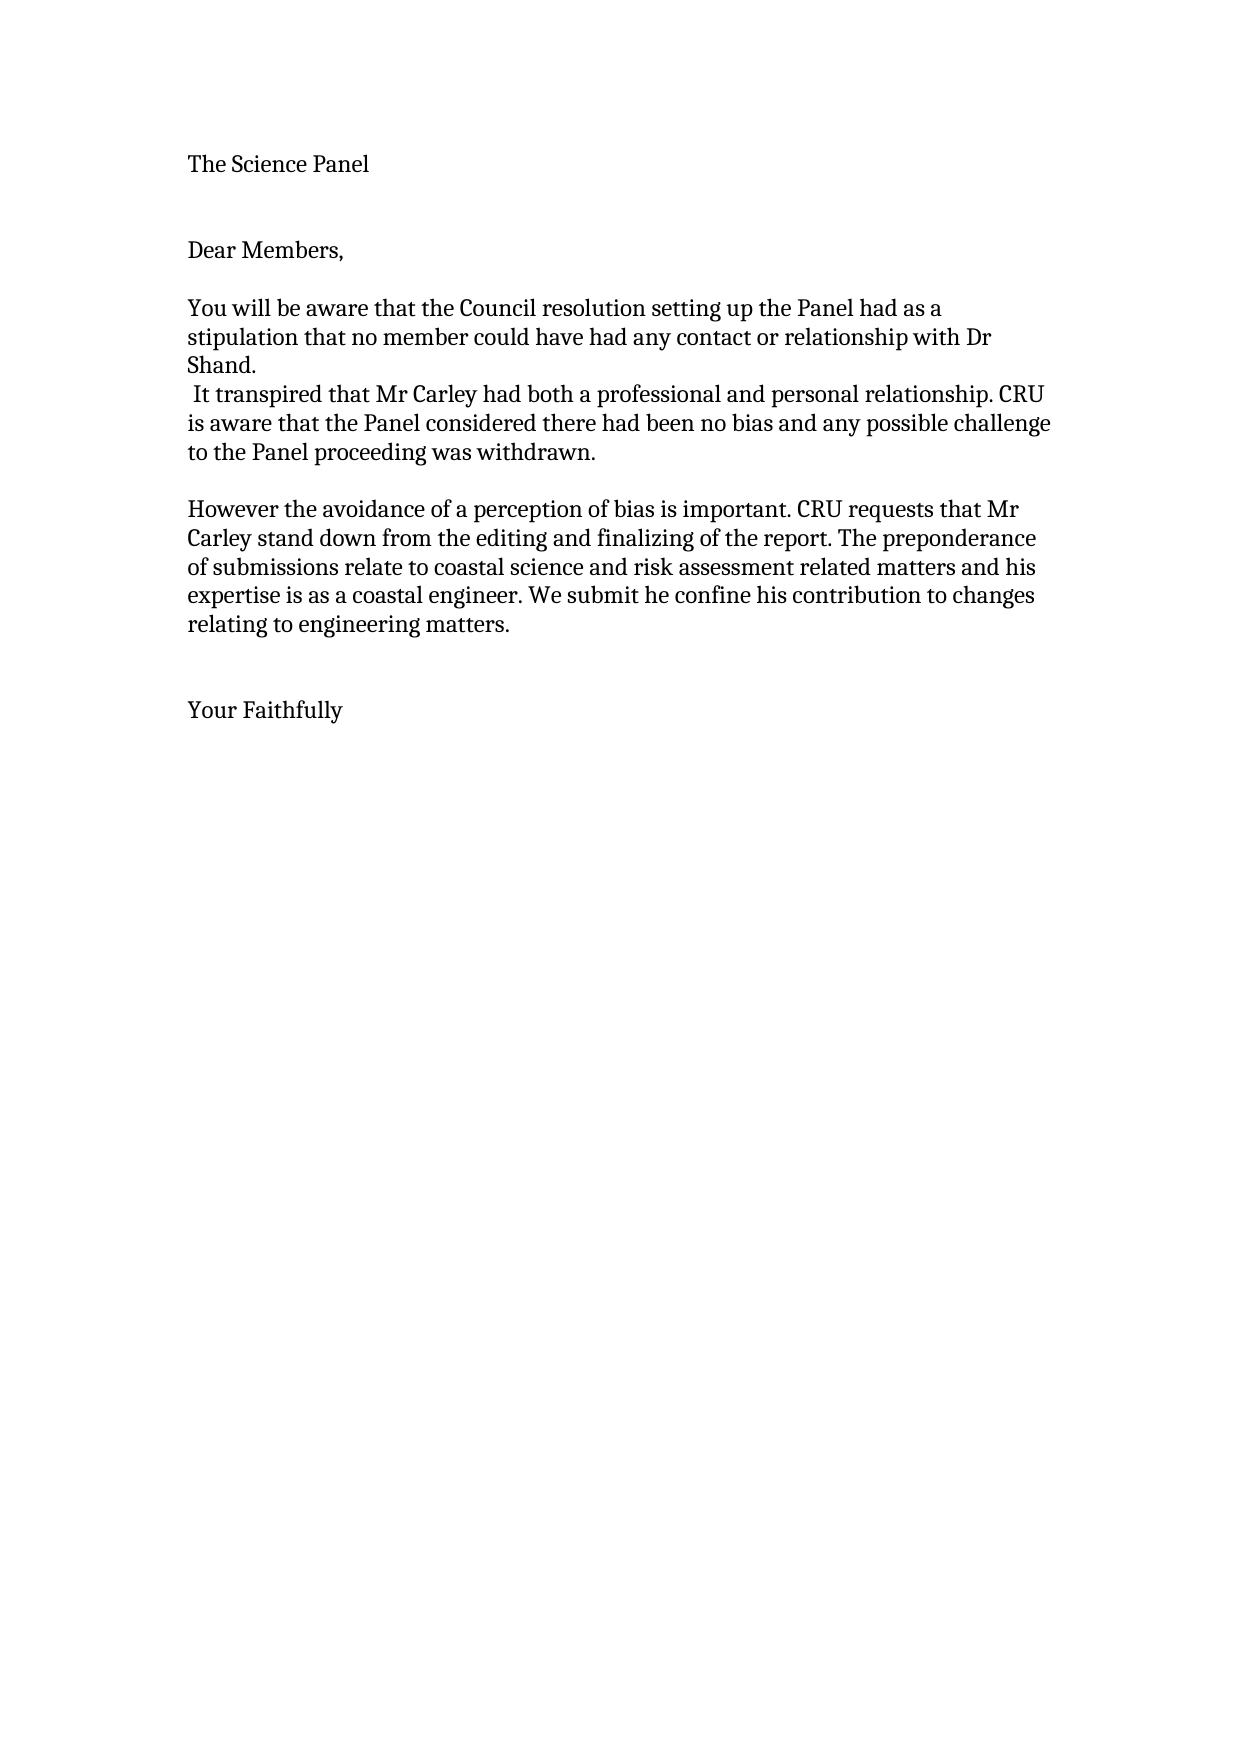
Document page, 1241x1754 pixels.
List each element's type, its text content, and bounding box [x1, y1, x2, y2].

text Your Faithfully [187, 696, 1053, 725]
text You will be aware that the Council resolution setting up the Panel had as a stipulation that no member could have had any contact or relationship with Dr Shand. [187, 294, 1053, 380]
text Dear Members, [187, 236, 1053, 265]
text However the avoidance of a perception of bias is important. CRU requests that Mr Carley stand down from the editing and finalizing of the report. The preponderance of submissions relate to coastal science and risk assessment related matters and his expertise is as a coastal engineer. We submit he confine his contribution to changes relating to engineering matters. [187, 495, 1053, 639]
text The Science Panel [187, 150, 1053, 179]
text It transpired that Mr Carley had both a professional and personal relationship. CRU is aware that the Panel considered there had been no bias and any possible challenge to the Panel proceeding was withdrawn. [187, 380, 1053, 466]
